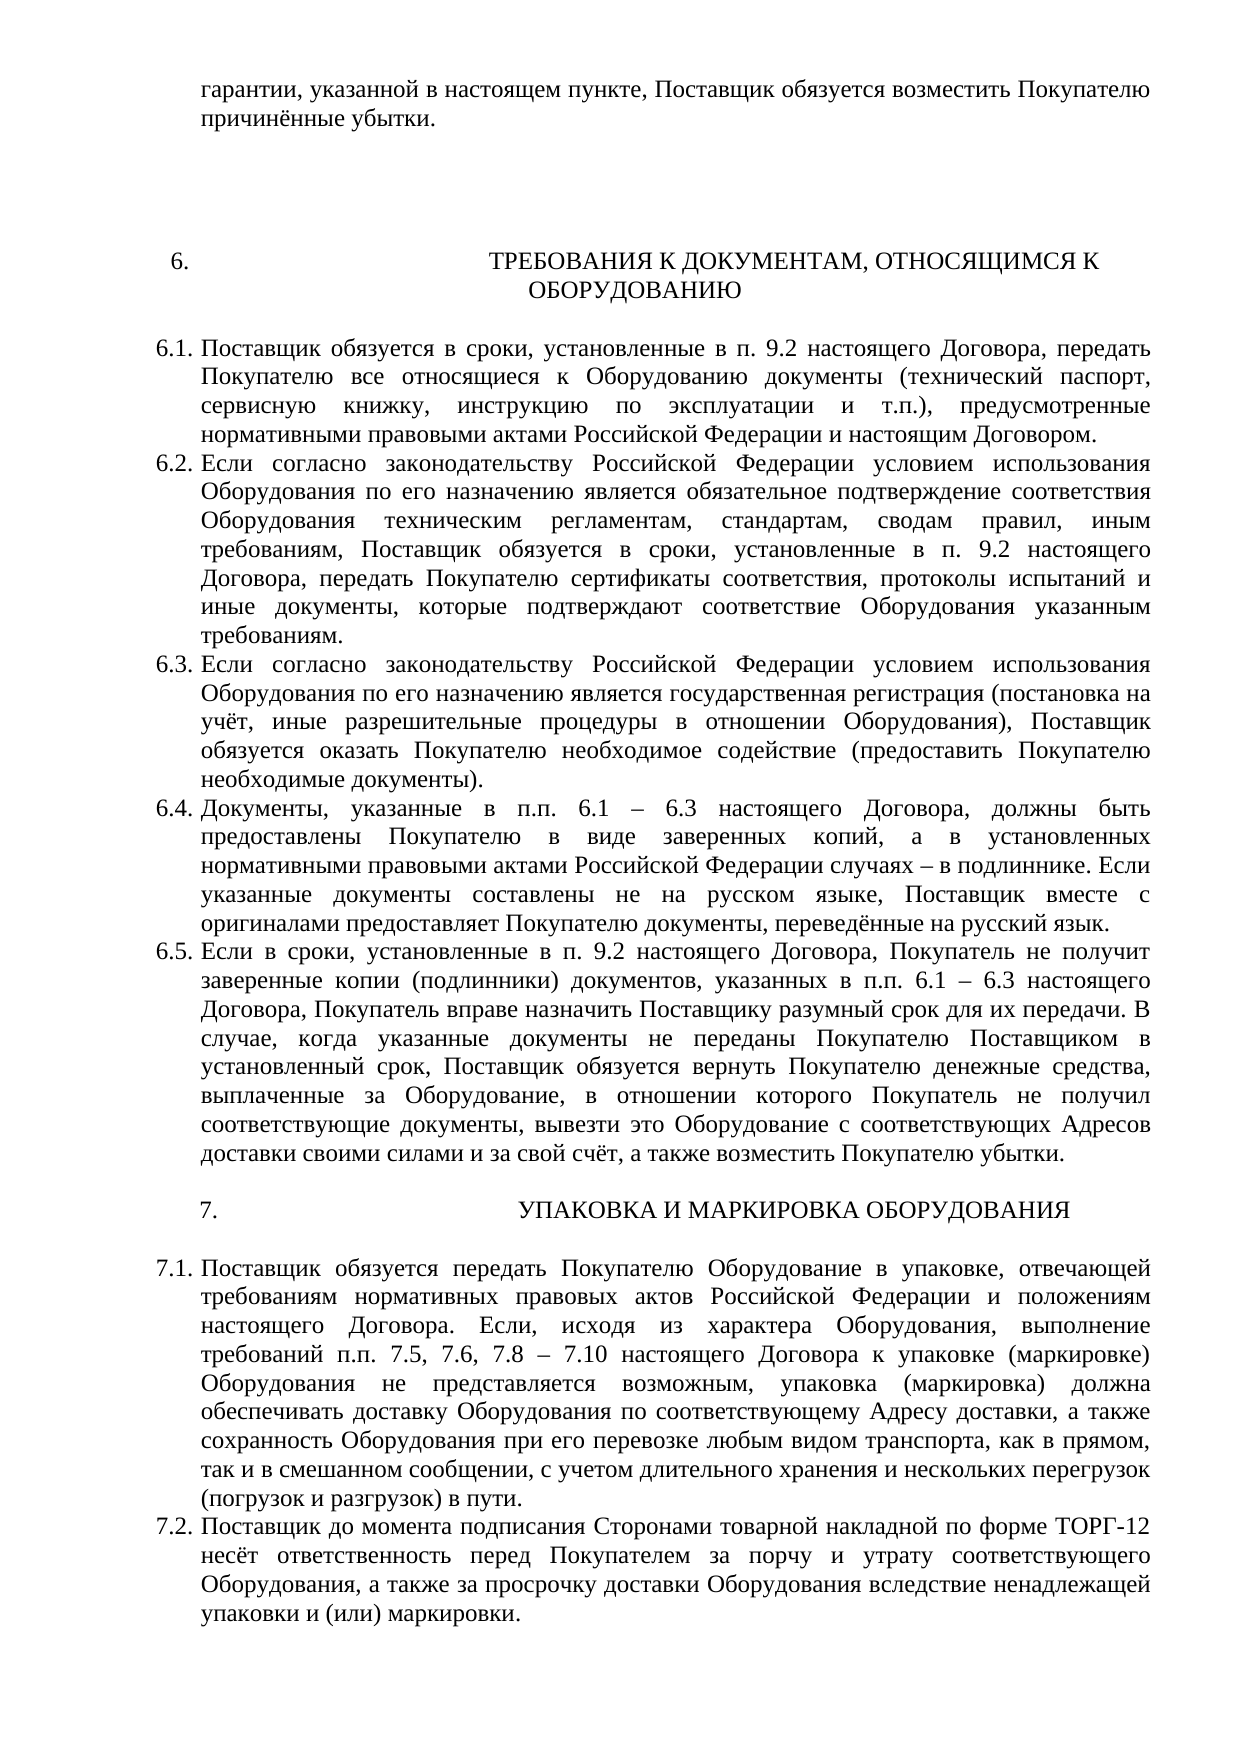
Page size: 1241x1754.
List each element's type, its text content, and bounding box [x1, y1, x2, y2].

list Документы, указанные в п.п. 6.1 – 6.3 настоящего Договора, должны быть предоставлены Покупателю в виде заверенных копий, а в установленных нормативными правовыми актами Российской Федерации случаях – в подлиннике. Если указанные документы составлены не на русском языке, Поставщик вместе с оригиналами предоставляет Покупателю документы, переведённые на русский язык. [156, 793, 1152, 936]
list Если согласно законодательству Российской Федерации условием использования Оборудования по его назначению является государственная регистрация (постановка на учёт, иные разрешительные процедуры в отношении Оборудования), Поставщик обязуется оказать Покупателю необходимое содействие (предоставить Покупателю необходимые документы). [156, 649, 1152, 793]
list Если согласно законодательству Российской Федерации условием использования Оборудования по его назначению является обязательное подтверждение соответствия Оборудования техническим регламентам, стандартам, сводам правил, иным требованиям, Поставщик обязуется в сроки, установленные в п. 9.2 настоящего Договора, передать Покупателю сертификаты соответствия, протоколы испытаний и иные документы, которые подтверждают соответствие Оборудования указанным требованиям. [156, 448, 1152, 649]
list Поставщик до момента подписания Сторонами товарной накладной по форме ТОРГ-12 несёт ответственность перед Покупателем за порчу и утрату соответствующего Оборудования, а также за просрочку доставки Оборудования вследствие ненадлежащей упаковки и (или) маркировки. [156, 1511, 1152, 1626]
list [156, 74, 1152, 131]
list Если в сроки, установленные в п. 9.2 настоящего Договора, Покупатель не получит заверенные копии (подлинники) документов, указанных в п.п. 6.1 – 6.3 настоящего Договора, Покупатель вправе назначить Поставщику разумный срок для их передачи. В случае, когда указанные документы не переданы Покупателю Поставщиком в установленный срок, Поставщик обязуется вернуть Покупателю денежные средства, выплаченные за Оборудование, в отношении которого Покупатель не получил соответствующие документы, вывезти это Оборудование с соответствующих Адресов доставки своими силами и за свой счёт, а также возместить Покупателю убытки. [156, 936, 1152, 1166]
list Поставщик обязуется передать Покупателю Оборудование в упаковке, отвечающей требованиям нормативных правовых актов Российской Федерации и положениям настоящего Договора. Если, исходя из характера Оборудования, выполнение требований п.п. 7.5, 7.6, 7.8 – 7.10 настоящего Договора к упаковке (маркировке) Оборудования не представляется возможным, упаковка (маркировка) должна обеспечивать доставку Оборудования по соответствующему Адресу доставки, а также сохранность Оборудования при его перевозке любым видом транспорта, как в прямом, так и в смешанном сообщении, с учетом длительного хранения и нескольких перегрузок (погрузок и разгрузок) в пути. [156, 1253, 1152, 1511]
list Поставщик обязуется в сроки, установленные в п. 9.2 настоящего Договора, передать Покупателю все относящиеся к Оборудованию документы (технический паспорт, сервисную книжку, инструкцию по эксплуатации и т.п.), предусмотренные нормативными правовыми актами Российской Федерации и настоящим Договором. [156, 333, 1152, 448]
list ТРЕБОВАНИЯ К ДОКУМЕНТАМ, ОТНОСЯЩИМСЯ К ОБОРУДОВАНИЮ [118, 246, 1152, 304]
list УПАКОВКА И МАРКИРОВКА ОБОРУДОВАНИЯ [118, 1195, 1152, 1224]
